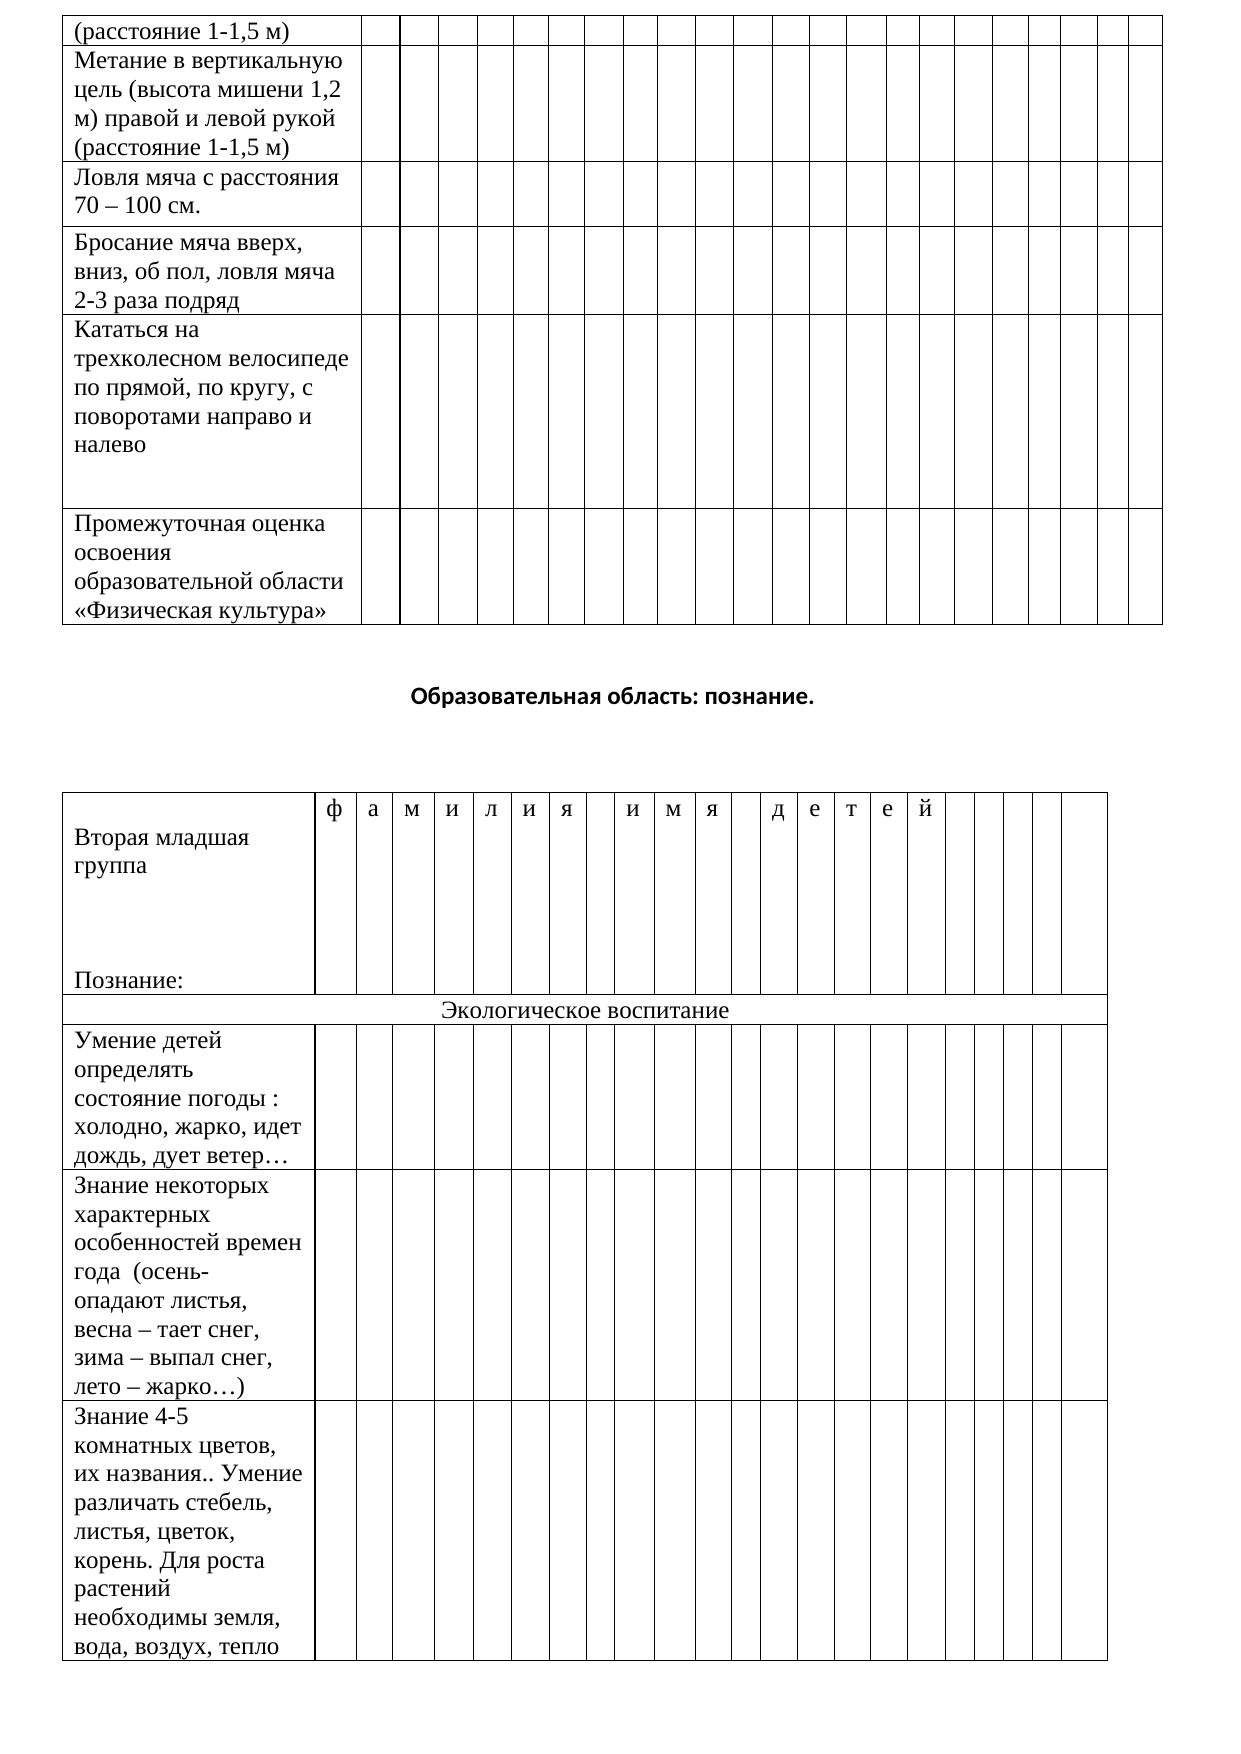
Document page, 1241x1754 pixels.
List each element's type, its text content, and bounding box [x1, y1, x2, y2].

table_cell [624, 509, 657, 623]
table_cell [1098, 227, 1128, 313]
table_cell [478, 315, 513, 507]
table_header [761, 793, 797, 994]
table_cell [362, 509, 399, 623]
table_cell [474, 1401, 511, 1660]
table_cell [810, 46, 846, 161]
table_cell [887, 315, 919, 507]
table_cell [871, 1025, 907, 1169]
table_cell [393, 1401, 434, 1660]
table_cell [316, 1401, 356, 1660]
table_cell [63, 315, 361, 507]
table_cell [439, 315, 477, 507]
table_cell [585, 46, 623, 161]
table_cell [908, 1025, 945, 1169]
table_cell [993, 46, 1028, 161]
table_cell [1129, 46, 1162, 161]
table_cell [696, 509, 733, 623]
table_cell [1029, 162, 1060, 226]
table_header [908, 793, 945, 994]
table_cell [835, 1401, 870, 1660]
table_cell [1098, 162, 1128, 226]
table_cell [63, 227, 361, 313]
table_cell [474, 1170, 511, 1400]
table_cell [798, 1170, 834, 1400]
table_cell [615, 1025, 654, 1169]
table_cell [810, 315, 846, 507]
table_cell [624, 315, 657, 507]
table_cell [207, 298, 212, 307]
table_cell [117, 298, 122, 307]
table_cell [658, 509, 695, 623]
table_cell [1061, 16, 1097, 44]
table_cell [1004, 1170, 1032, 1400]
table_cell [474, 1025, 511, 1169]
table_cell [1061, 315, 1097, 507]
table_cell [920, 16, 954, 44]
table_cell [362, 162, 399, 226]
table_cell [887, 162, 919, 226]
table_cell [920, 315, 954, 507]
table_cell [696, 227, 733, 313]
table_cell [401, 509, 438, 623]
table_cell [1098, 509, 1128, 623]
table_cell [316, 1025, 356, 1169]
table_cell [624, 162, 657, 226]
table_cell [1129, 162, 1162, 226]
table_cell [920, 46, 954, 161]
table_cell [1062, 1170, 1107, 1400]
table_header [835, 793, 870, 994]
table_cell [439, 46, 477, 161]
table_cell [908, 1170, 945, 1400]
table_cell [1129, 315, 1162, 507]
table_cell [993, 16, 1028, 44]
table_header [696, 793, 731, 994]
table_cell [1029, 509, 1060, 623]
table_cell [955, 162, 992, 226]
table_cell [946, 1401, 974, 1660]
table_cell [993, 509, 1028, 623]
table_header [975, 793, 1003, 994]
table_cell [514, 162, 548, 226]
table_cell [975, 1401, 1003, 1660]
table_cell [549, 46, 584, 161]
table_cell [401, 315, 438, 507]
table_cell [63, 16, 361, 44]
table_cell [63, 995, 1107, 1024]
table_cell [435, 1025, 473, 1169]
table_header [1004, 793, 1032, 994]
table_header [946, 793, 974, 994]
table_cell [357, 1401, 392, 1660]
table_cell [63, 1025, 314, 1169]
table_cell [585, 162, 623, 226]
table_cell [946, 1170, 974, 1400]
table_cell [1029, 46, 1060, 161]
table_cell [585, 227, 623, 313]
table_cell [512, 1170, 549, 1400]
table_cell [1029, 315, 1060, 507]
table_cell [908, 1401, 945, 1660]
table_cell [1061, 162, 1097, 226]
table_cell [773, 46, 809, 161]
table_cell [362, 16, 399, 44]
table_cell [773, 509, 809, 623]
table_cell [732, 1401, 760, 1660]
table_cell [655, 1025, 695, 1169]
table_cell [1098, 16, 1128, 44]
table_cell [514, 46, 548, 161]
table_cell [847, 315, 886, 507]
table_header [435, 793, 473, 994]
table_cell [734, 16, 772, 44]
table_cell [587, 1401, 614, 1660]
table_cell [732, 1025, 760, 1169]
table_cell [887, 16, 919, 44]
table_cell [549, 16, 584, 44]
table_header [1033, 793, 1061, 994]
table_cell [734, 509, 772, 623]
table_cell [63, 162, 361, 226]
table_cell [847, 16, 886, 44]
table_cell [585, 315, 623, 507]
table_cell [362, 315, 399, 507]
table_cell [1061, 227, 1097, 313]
text Образовательная область: познание. [74, 680, 1152, 711]
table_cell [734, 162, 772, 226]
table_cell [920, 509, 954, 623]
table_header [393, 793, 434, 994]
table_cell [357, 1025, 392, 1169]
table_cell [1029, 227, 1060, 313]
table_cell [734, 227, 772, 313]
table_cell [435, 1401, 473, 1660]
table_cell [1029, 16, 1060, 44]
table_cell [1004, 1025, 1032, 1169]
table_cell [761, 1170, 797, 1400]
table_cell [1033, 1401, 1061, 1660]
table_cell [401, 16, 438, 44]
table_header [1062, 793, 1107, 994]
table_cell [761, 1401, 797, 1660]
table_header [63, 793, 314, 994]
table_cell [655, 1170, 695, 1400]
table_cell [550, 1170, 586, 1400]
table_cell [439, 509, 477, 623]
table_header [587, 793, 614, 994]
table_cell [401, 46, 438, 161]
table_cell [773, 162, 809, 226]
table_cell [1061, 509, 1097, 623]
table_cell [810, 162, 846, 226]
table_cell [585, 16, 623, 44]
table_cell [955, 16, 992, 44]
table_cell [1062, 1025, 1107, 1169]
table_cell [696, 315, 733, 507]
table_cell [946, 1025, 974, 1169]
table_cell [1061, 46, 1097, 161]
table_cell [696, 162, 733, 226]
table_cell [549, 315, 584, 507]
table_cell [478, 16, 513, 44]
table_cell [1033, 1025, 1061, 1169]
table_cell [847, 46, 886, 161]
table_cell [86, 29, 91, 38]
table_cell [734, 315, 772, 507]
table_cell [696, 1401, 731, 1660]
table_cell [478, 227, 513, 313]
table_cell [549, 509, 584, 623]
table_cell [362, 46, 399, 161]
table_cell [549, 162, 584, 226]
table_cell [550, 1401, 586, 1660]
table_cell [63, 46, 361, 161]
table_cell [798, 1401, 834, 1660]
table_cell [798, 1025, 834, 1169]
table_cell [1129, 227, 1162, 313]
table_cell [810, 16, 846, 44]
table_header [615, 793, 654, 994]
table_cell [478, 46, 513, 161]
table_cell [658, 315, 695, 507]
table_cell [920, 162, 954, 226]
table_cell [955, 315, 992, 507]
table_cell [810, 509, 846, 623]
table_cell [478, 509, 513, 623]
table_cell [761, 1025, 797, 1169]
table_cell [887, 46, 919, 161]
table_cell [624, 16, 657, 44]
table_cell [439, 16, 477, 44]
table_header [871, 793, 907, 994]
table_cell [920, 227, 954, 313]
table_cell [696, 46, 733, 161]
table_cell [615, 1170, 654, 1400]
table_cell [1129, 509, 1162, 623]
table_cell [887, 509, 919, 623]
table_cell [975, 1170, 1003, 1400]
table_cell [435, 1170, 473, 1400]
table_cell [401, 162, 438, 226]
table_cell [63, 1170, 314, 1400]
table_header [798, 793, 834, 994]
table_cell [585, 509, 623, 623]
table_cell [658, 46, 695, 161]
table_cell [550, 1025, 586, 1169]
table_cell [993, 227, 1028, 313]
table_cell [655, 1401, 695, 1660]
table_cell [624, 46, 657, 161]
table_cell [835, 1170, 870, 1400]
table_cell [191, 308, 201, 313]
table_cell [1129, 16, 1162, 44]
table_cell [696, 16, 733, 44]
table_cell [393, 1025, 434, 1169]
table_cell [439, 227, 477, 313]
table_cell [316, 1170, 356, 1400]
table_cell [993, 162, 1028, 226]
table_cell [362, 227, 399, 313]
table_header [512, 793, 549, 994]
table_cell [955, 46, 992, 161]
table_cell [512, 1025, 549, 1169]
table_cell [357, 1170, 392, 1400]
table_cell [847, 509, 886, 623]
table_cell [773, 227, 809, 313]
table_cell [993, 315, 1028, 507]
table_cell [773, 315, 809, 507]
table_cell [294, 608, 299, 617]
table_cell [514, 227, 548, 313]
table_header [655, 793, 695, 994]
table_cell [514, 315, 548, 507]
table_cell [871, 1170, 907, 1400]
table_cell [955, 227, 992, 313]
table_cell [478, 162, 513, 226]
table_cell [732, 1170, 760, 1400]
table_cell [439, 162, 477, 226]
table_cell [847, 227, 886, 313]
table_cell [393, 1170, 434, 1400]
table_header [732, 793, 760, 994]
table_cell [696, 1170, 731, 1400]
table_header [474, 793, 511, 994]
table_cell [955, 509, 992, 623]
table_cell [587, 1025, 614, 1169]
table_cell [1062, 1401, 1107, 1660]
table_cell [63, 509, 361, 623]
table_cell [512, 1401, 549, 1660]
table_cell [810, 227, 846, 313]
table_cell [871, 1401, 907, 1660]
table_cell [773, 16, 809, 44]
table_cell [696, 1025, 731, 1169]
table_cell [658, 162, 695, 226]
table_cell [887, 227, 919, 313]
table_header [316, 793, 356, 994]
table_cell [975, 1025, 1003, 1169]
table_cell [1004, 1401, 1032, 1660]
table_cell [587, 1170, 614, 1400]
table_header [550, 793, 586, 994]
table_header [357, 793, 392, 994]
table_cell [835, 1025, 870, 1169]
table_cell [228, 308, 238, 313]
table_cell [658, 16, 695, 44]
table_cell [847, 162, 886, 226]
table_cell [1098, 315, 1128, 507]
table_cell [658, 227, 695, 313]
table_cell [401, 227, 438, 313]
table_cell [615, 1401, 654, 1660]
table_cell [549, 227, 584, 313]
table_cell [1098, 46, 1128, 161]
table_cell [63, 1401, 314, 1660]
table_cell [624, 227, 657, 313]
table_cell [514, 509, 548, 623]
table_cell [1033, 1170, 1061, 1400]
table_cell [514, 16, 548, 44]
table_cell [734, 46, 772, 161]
